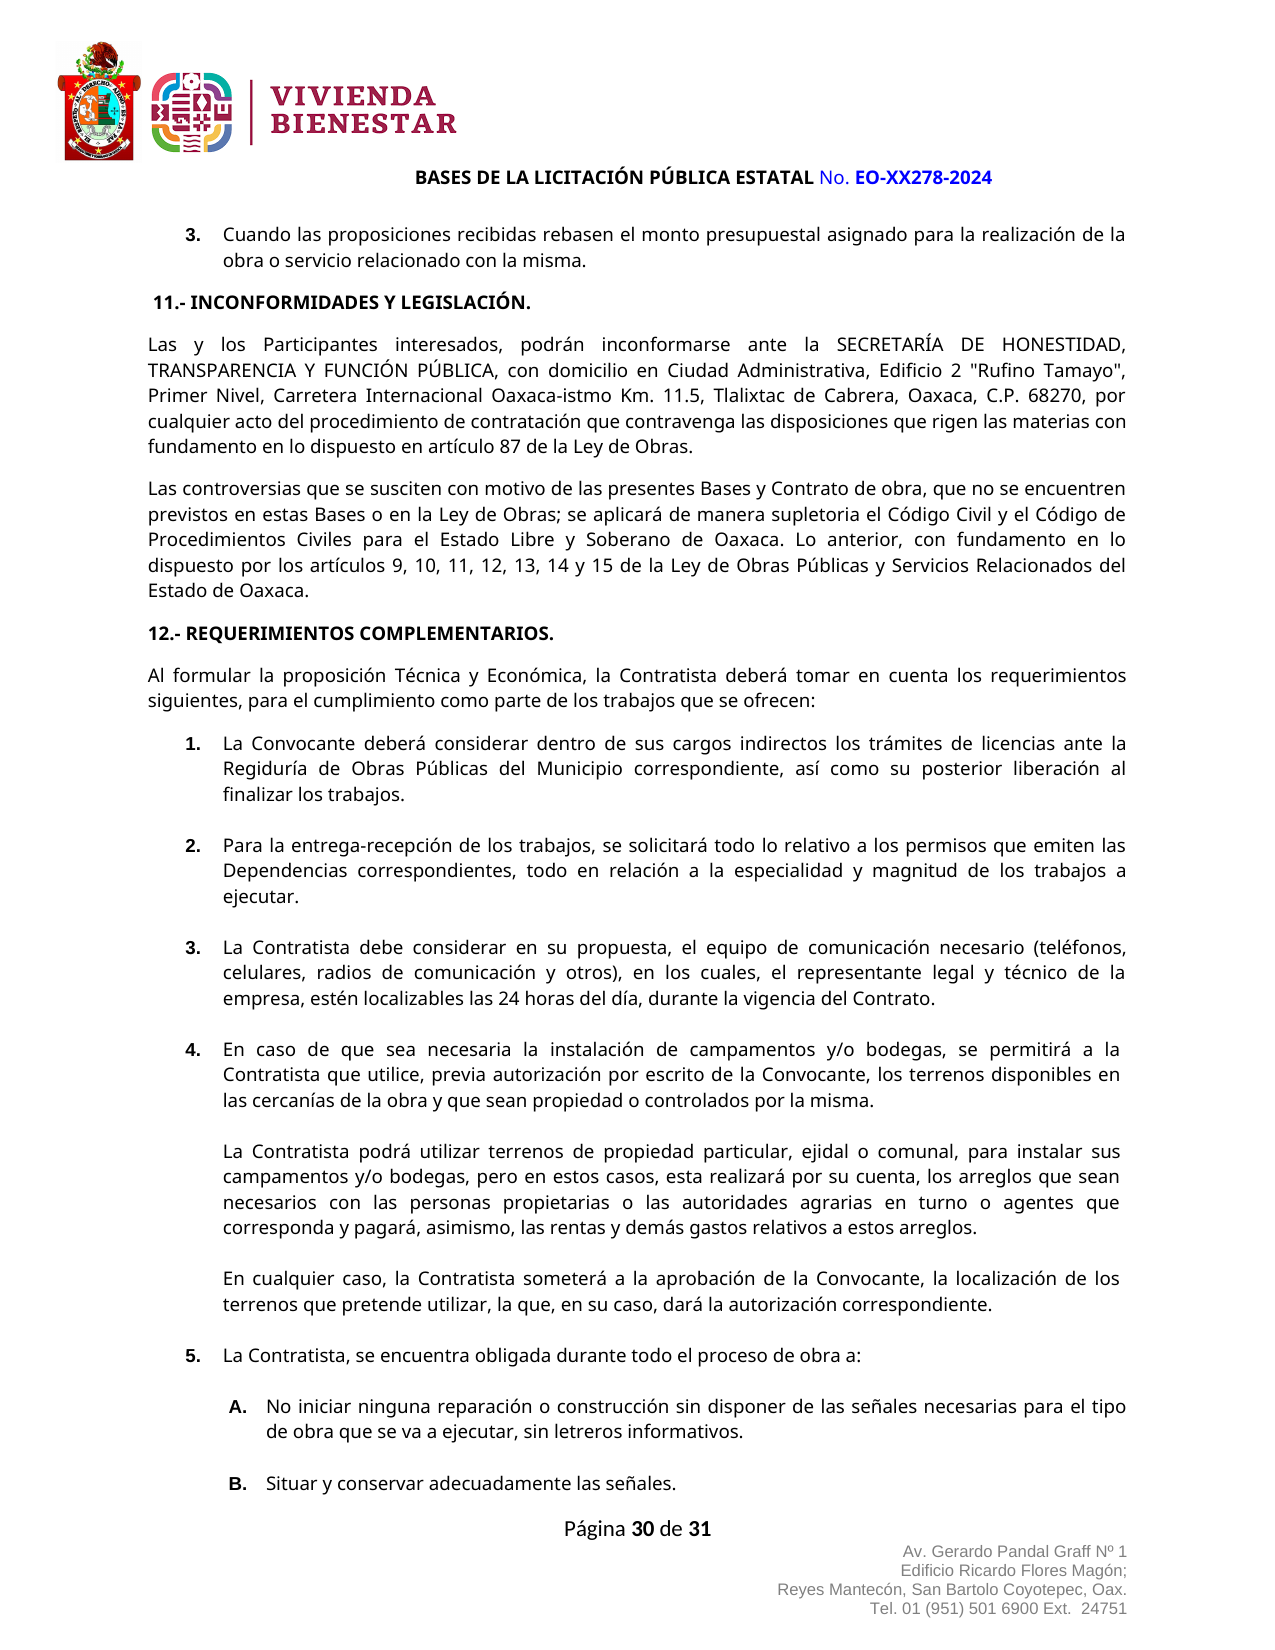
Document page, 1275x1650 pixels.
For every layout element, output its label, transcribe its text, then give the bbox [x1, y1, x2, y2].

list La Convocante deberá considerar dentro de sus cargos indirectos los trámites de licencias ante la Regiduría de Obras Públicas del Municipio correspondiente, así como su posterior liberación al finalizar los trabajos. [185, 730, 1127, 806]
list Cuando las proposiciones recibidas rebasen el monto presupuestal asignado para la realización de la obra o servicio relacionado con la misma. [185, 221, 1127, 272]
text Al formular la proposición Técnica y Económica, la Contratista deberá tomar en cuenta los requerimientos siguientes, para el cumplimiento como parte de los trabajos que se ofrecen: [148, 662, 1127, 713]
text En cualquier caso, la Contratista someterá a la aprobación de la Convocante, la localización de los terrenos que pretende utilizar, la que, en su caso, dará la autorización correspondiente. [223, 1266, 1121, 1317]
list La Contratista, se encuentra obligada durante todo el proceso de obra a: [185, 1342, 1127, 1368]
list Para la entrega-recepción de los trabajos, se solicitará todo lo relativo a los permisos que emiten las Dependencias correspondientes, todo en relación a la especialidad y magnitud de los trabajos a ejecutar. [185, 832, 1127, 908]
text 12.- REQUERIMIENTOS COMPLEMENTARIOS. [148, 620, 1127, 645]
list En caso de que sea necesaria la instalación de campamentos y/o bodegas, se permitirá a la Contratista que utilice, previa autorización por escrito de la Convocante, los terrenos disponibles en las cercanías de la obra y que sean propiedad o controlados por la misma. [185, 1036, 1121, 1113]
text La Contratista podrá utilizar terrenos de propiedad particular, ejidal o comunal, para instalar sus campamentos y/o bodegas, pero en estos casos, esta realizará por su cuenta, los arreglos que sean necesarios con las personas propietarias o las autoridades agrarias en turno o agentes que corresponda y pagará, asimismo, las rentas y demás gastos relativos a estos arreglos. [223, 1138, 1121, 1240]
list La Contratista debe considerar en su propuesta, el equipo de comunicación necesario (teléfonos, celulares, radios de comunicación y otros), en los cuales, el representante legal y técnico de la empresa, estén localizables las 24 horas del día, durante la vigencia del Contrato. [185, 934, 1127, 1011]
text 11.- INCONFORMIDADES Y LEGISLACIÓN. [148, 289, 1127, 315]
picture [55, 41, 143, 163]
list Situar y conservar adecuadamente las señales. [228, 1470, 1127, 1495]
text Las y los Participantes interesados, podrán inconformarse ante la SECRETARÍA DE HONESTIDAD, TRANSPARENCIA Y FUNCIÓN PÚBLICA, con domicilio en Ciudad Administrativa, Edificio 2 "Rufino Tamayo", Primer Nivel, Carretera Internacional Oaxaca-istmo Km. 11.5, Tlalixtac de Cabrera, Oaxaca, C.P. 68270, por cualquier acto del procedimiento de contratación que contravenga las disposiciones que rigen las materias con fundamento en lo dispuesto en artículo 87 de la Ley de Obras. [148, 331, 1127, 459]
picture [147, 64, 473, 161]
list No iniciar ninguna reparación o construcción sin disponer de las señales necesarias para el tipo de obra que se va a ejecutar, sin letreros informativos. [228, 1393, 1127, 1444]
text Las controversias que se susciten con motivo de las presentes Bases y Contrato de obra, que no se encuentren previstos en estas Bases o en la Ley de Obras; se aplicará de manera supletoria el Código Civil y el Código de Procedimientos Civiles para el Estado Libre y Soberano de Oaxaca. Lo anterior, con fundamento en lo dispuesto por los artículos 9, 10, 11, 12, 13, 14 y 15 de la Ley de Obras Públicas y Servicios Relacionados del Estado de Oaxaca. [148, 476, 1127, 603]
